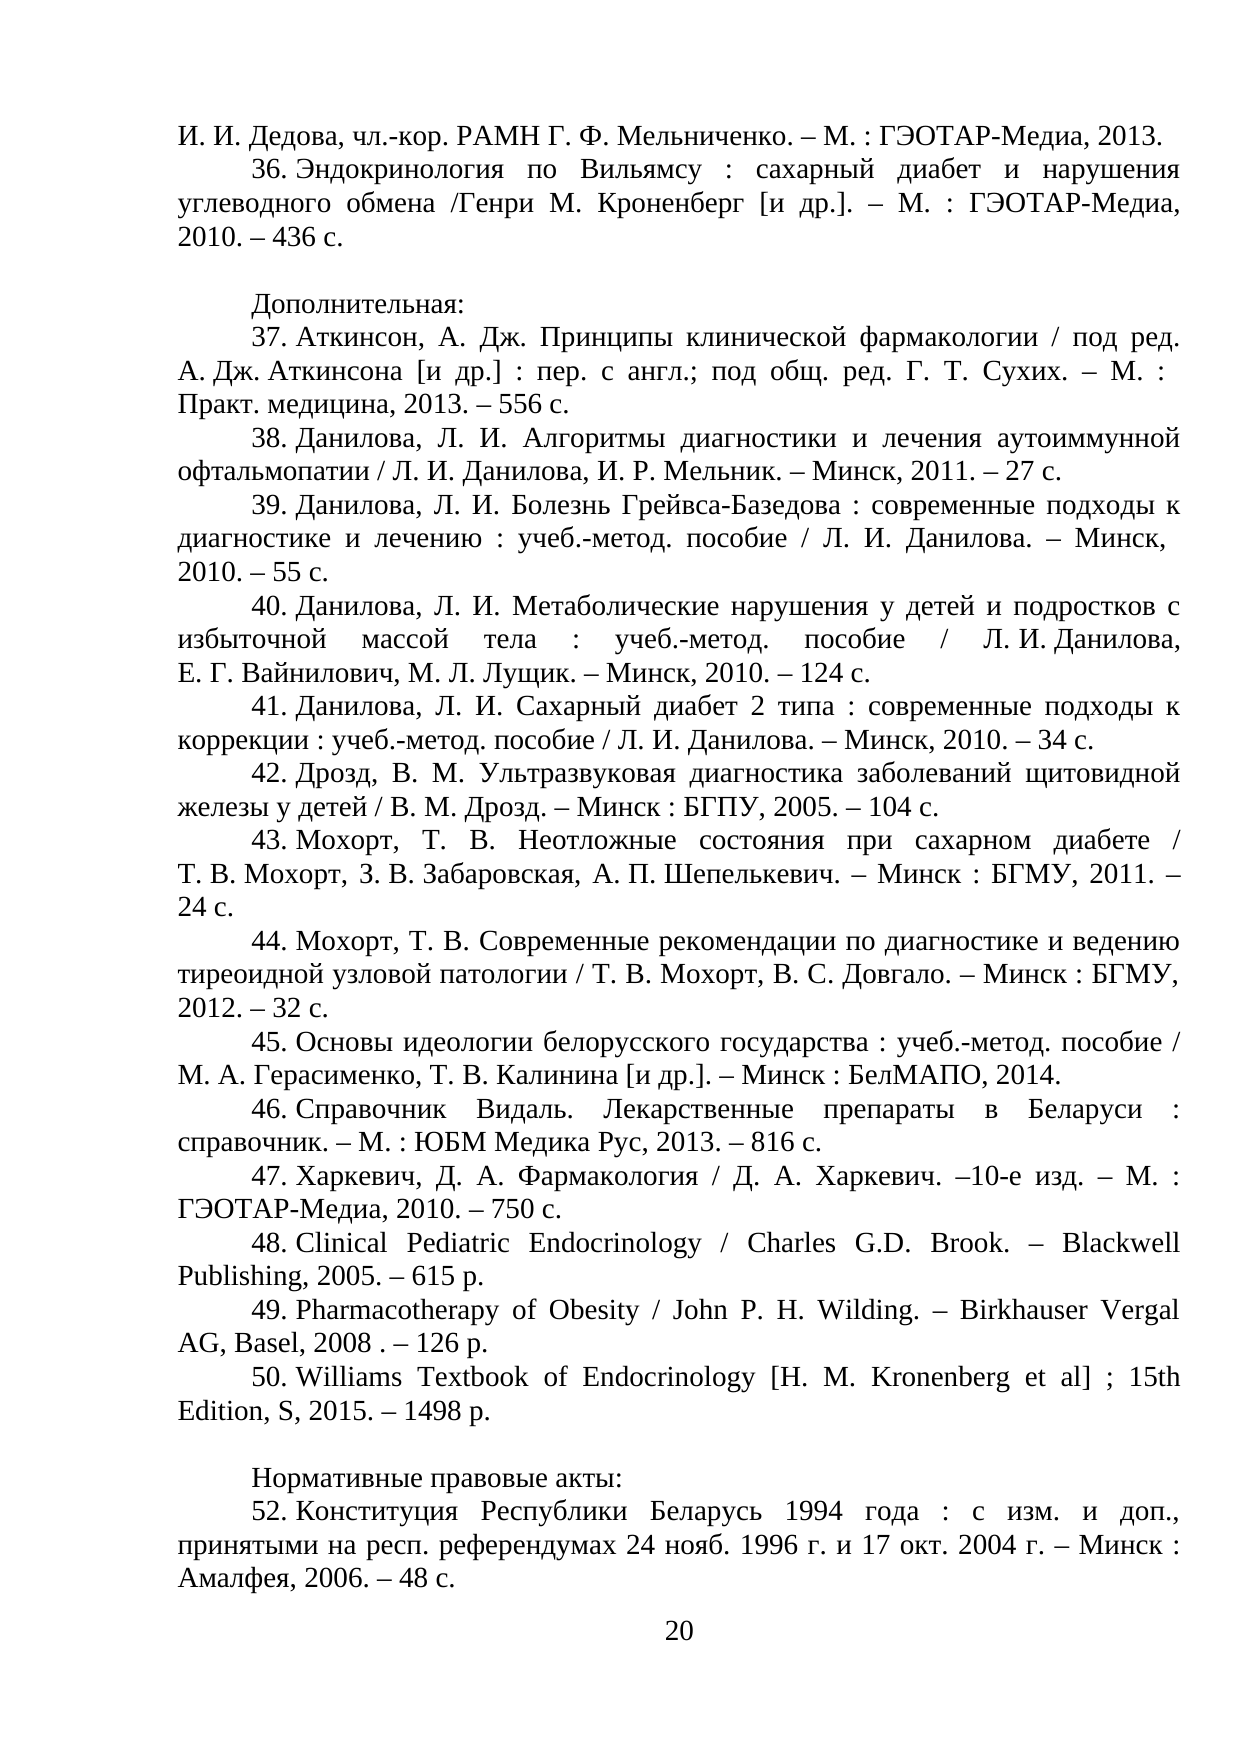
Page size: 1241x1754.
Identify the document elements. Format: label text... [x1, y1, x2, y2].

list Харкевич, Д. А. Фармакология / Д. А. Харкевич. –10-е изд. – М. : ГЭОТАР-Медиа, 2010. – 750 с. [177, 1158, 1181, 1225]
list Эндокринология по Вильямсу : сахарный диабет и нарушения углеводного обмена /Генри М. Кроненберг [и др.]. – М. : ГЭОТАР-Медиа, 2010. – 436 с. [177, 152, 1181, 252]
list Clinical Pediatric Endocrinology / Charles G.D. Brook. – Blackwell Publishing, 2005. – 615 p. [177, 1225, 1181, 1292]
list Мохорт, Т. В. Неотложные состояния при сахарном диабете / Т. В. Мохорт, З. В. Забаровская, А. П. Шепелькевич. – Минск : БГМУ, 2011. – 24 с. [177, 822, 1181, 923]
list Williams Textbook of Endocrinology [H. M. Kronenberg et al] ; 15th Edition, S, 2015. – 1498 p. [177, 1359, 1181, 1426]
text Нормативные правовые акты: [177, 1460, 1181, 1493]
list Данилова, Л. И. Сахарный диабет 2 типа : современные подходы к коррекции : учеб.-метод. пособие / Л. И. Данилова. – Минск, 2010. – 34 с. [177, 688, 1181, 755]
list Аткинсон, А. Дж. Принципы клинической фармакологии / под ред. А. Дж. Аткинсона [и др.] : пер. с англ.; под общ. ред. Г. Т. Сухих. – М. : Практ. медицина, 2013. – 556 с. [177, 319, 1181, 420]
list Pharmacotherapy of Obesity / John P. H. Wilding. – Birkhauser Vergal AG, Basel, 2008 . – 126 p. [177, 1292, 1181, 1359]
list Конституция Республики Беларусь 1994 года : с изм. и доп., принятыми на респ. референдумах 24 нояб. 1996 г. и 17 окт. 2004 г. – Минск : Амалфея, 2006. – 48 с. [177, 1493, 1181, 1594]
list Данилова, Л. И. Метаболические нарушения у детей и подростков с избыточной массой тела : учеб.-метод. пособие / Л. И. Данилова, Е. Г. Вайнилович, М. Л. Лущик. – Минск, 2010. – 124 с. [177, 588, 1181, 688]
list Справочник Видаль. Лекарственные препараты в Беларуси : справочник. – М. : ЮБМ Медика Рус, 2013. – 816 с. [177, 1091, 1181, 1158]
list Мохорт, Т. В. Современные рекомендации по диагностике и ведению тиреоидной узловой патологии / Т. В. Мохорт, В. С. Довгало. – Минск : БГМУ, 2012. – 32 с. [177, 923, 1181, 1024]
text Дополнительная: [177, 286, 1181, 319]
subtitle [177, 118, 1181, 152]
list Основы идеологии белорусского государства : учеб.-метод. пособие / М. А. Герасименко, Т. В. Калинина [и др.]. – Минск : БелМАПО, 2014. [177, 1024, 1181, 1091]
list Данилова, Л. И. Алгоритмы диагностики и лечения аутоиммунной офтальмопатии / Л. И. Данилова, И. Р. Мельник. – Минск, 2011. – 27 с. [177, 420, 1181, 487]
list Данилова, Л. И. Болезнь Грейвса-Базедова : современные подходы к диагностике и лечению : учеб.-метод. пособие / Л. И. Данилова. – Минск, 2010. – 55 с. [177, 487, 1181, 588]
list Дрозд, В. М. Ультразвуковая диагностика заболеваний щитовидной железы у детей / В. М. Дрозд. – Минск : БГПУ, 2005. – 104 с. [177, 755, 1181, 822]
